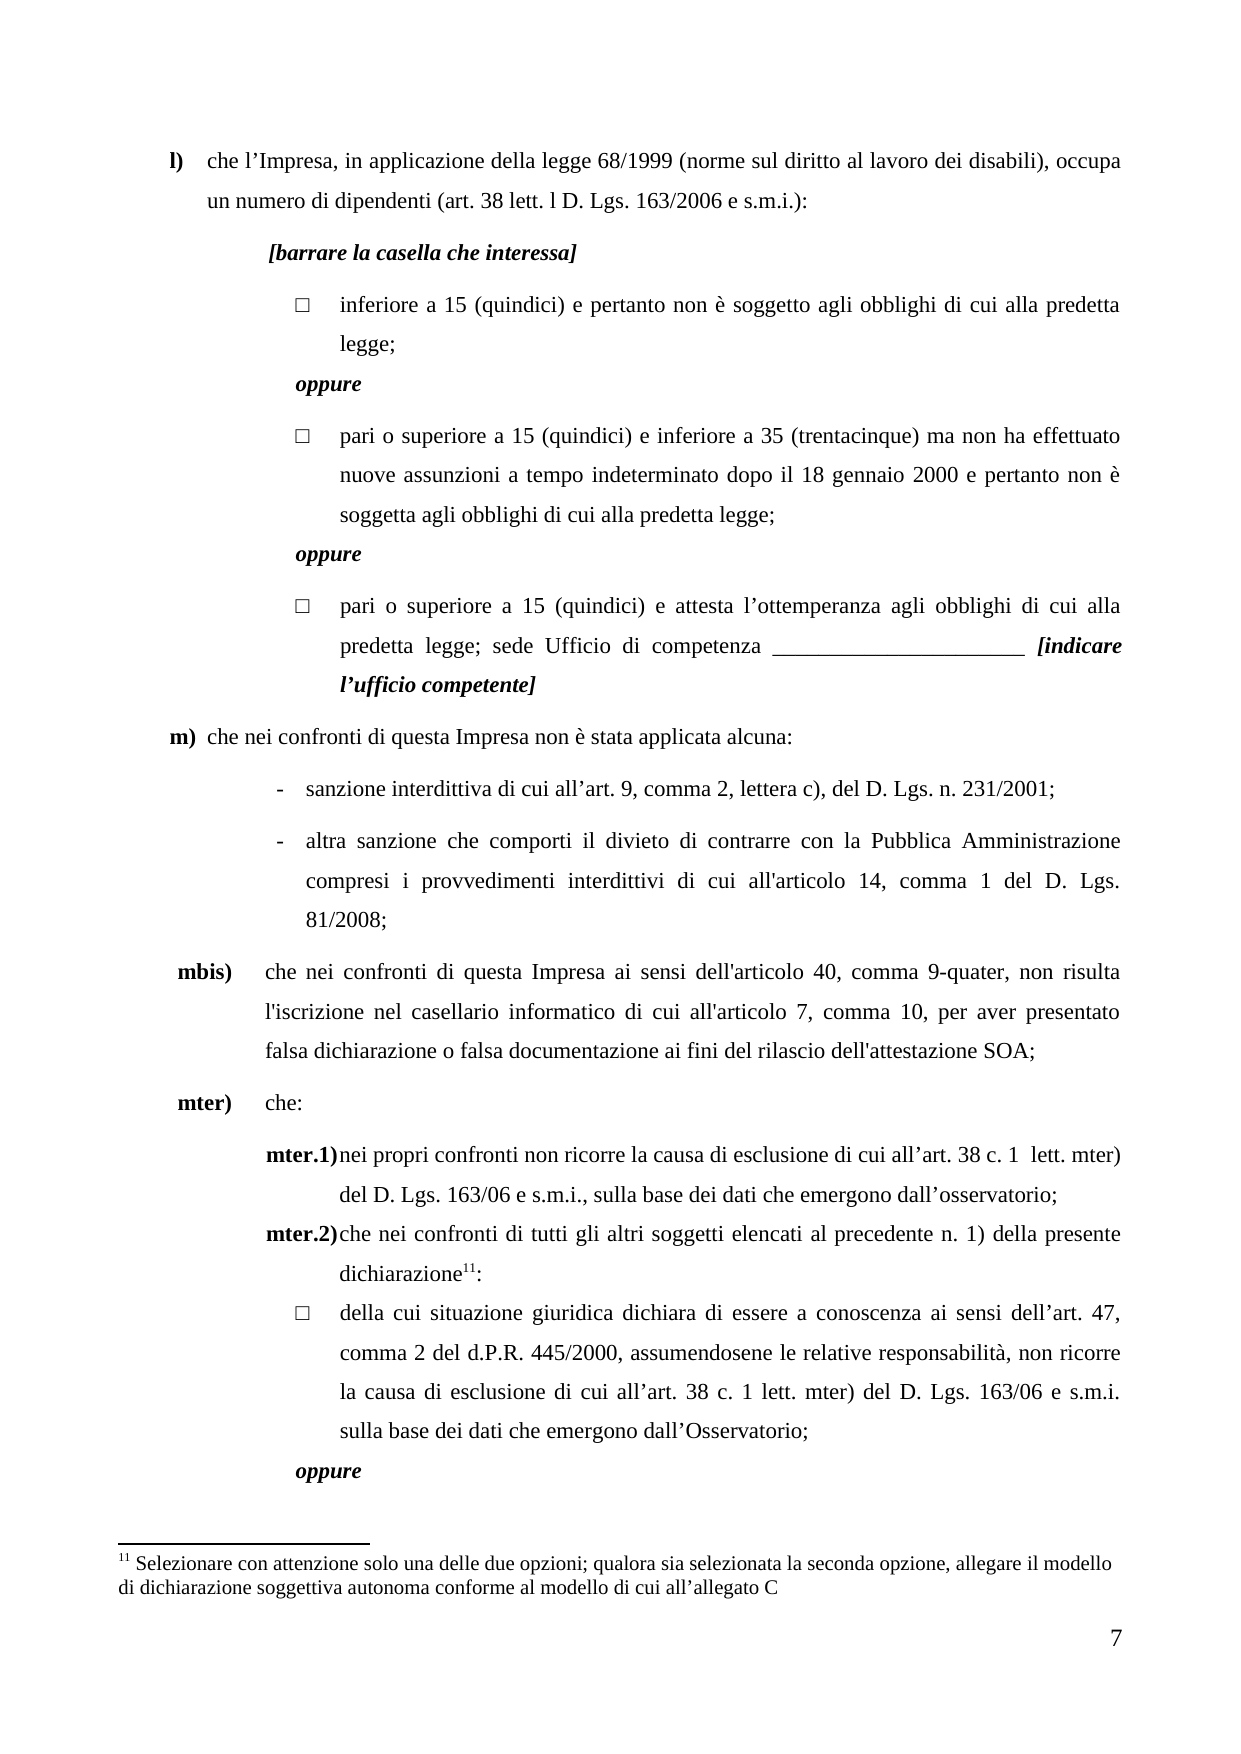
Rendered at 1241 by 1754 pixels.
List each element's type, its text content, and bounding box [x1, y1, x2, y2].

text oppure [295, 540, 1122, 567]
text □ pari o superiore a 15 (quindici) e inferiore a 35 (trentacinque) ma non ha effettuato nuove assunzioni a tempo indeterminato dopo il 18 gennaio 2000 e pertanto non è soggetta agli obblighi di cui alla predetta legge; [295, 422, 1122, 527]
list altra sanzione che comporti il divieto di contrarre con la Pubblica Amministrazione compresi i provvedimenti interdittivi di cui all'articolo 14, comma 1 del D. Lgs. 81/2008; [276, 827, 1122, 933]
list sanzione interdittiva di cui all’art. 9, comma 2, lettera c), del D. Lgs. n. 231/2001; [276, 775, 1122, 802]
text mter.1) nei propri confronti non ricorre la causa di esclusione di cui all’art. 38 c. 1 lett. mter) del D. Lgs. 163/06 e s.m.i., sulla base dei dati che emergono dall’osservatorio; [266, 1141, 1122, 1207]
list che nei confronti di questa Impresa non è stata applicata alcuna: [169, 723, 1122, 750]
text □ inferiore a 15 (quindici) e pertanto non è soggetto agli obblighi di cui alla predetta legge; [295, 291, 1122, 357]
list che l’Impresa, in applicazione della legge 68/1999 (norme sul diritto al lavoro dei disabili), occupa un numero di dipendenti (art. 38 lett. l D. Lgs. 163/2006 e s.m.i.): [169, 148, 1122, 213]
text oppure [295, 370, 1122, 396]
text mter) che: [177, 1089, 1122, 1116]
text □ della cui situazione giuridica dichiara di essere a conoscenza ai sensi dell’art. 47, comma 2 del d.P.R. 445/2000, assumendosene le relative responsabilità, non ricorre la causa di esclusione di cui all’art. 38 c. 1 lett. mter) del D. Lgs. 163/06 e s.m.i. sulla base dei dati che emergono dall’Osservatorio; [295, 1299, 1122, 1444]
text □ pari o superiore a 15 (quindici) e attesta l’ottemperanza agli obblighi di cui alla predetta legge; sede Ufficio di competenza ______________________ [indicare l’ufficio competente] [295, 592, 1122, 698]
text mter.2) che nei confronti di tutti gli altri soggetti elencati al precedente n. 1) della presente dichiarazione: [266, 1220, 1122, 1286]
text oppure [295, 1457, 1122, 1483]
text [barrare la casella che interessa] [268, 239, 1122, 265]
text mbis) che nei confronti di questa Impresa ai sensi dell'articolo 40, comma 9-quater, non risulta l'iscrizione nel casellario informatico di cui all'articolo 7, comma 10, per aver presentato falsa dichiarazione o falsa documentazione ai fini del rilascio dell'attestazione SOA; [177, 958, 1122, 1063]
